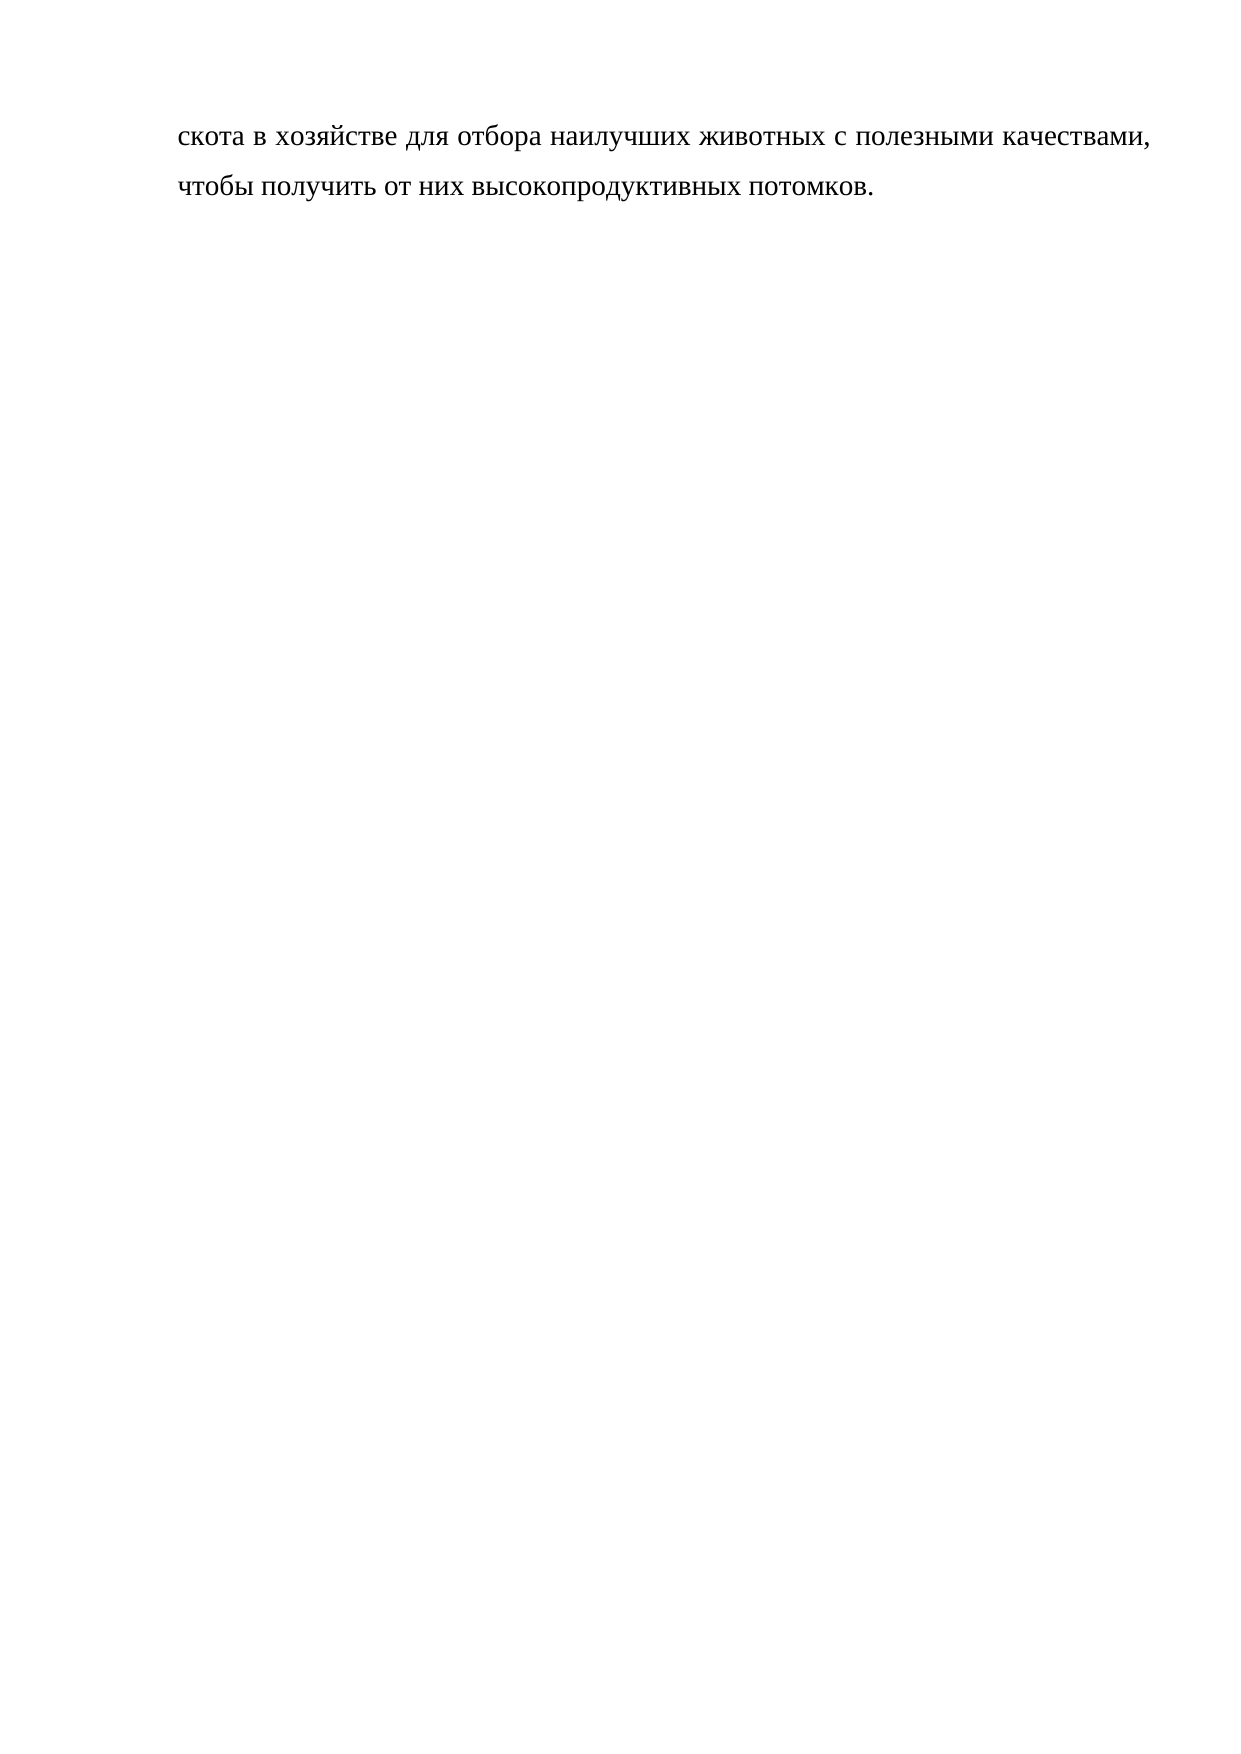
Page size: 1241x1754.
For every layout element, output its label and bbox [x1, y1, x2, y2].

text [177, 118, 1152, 202]
